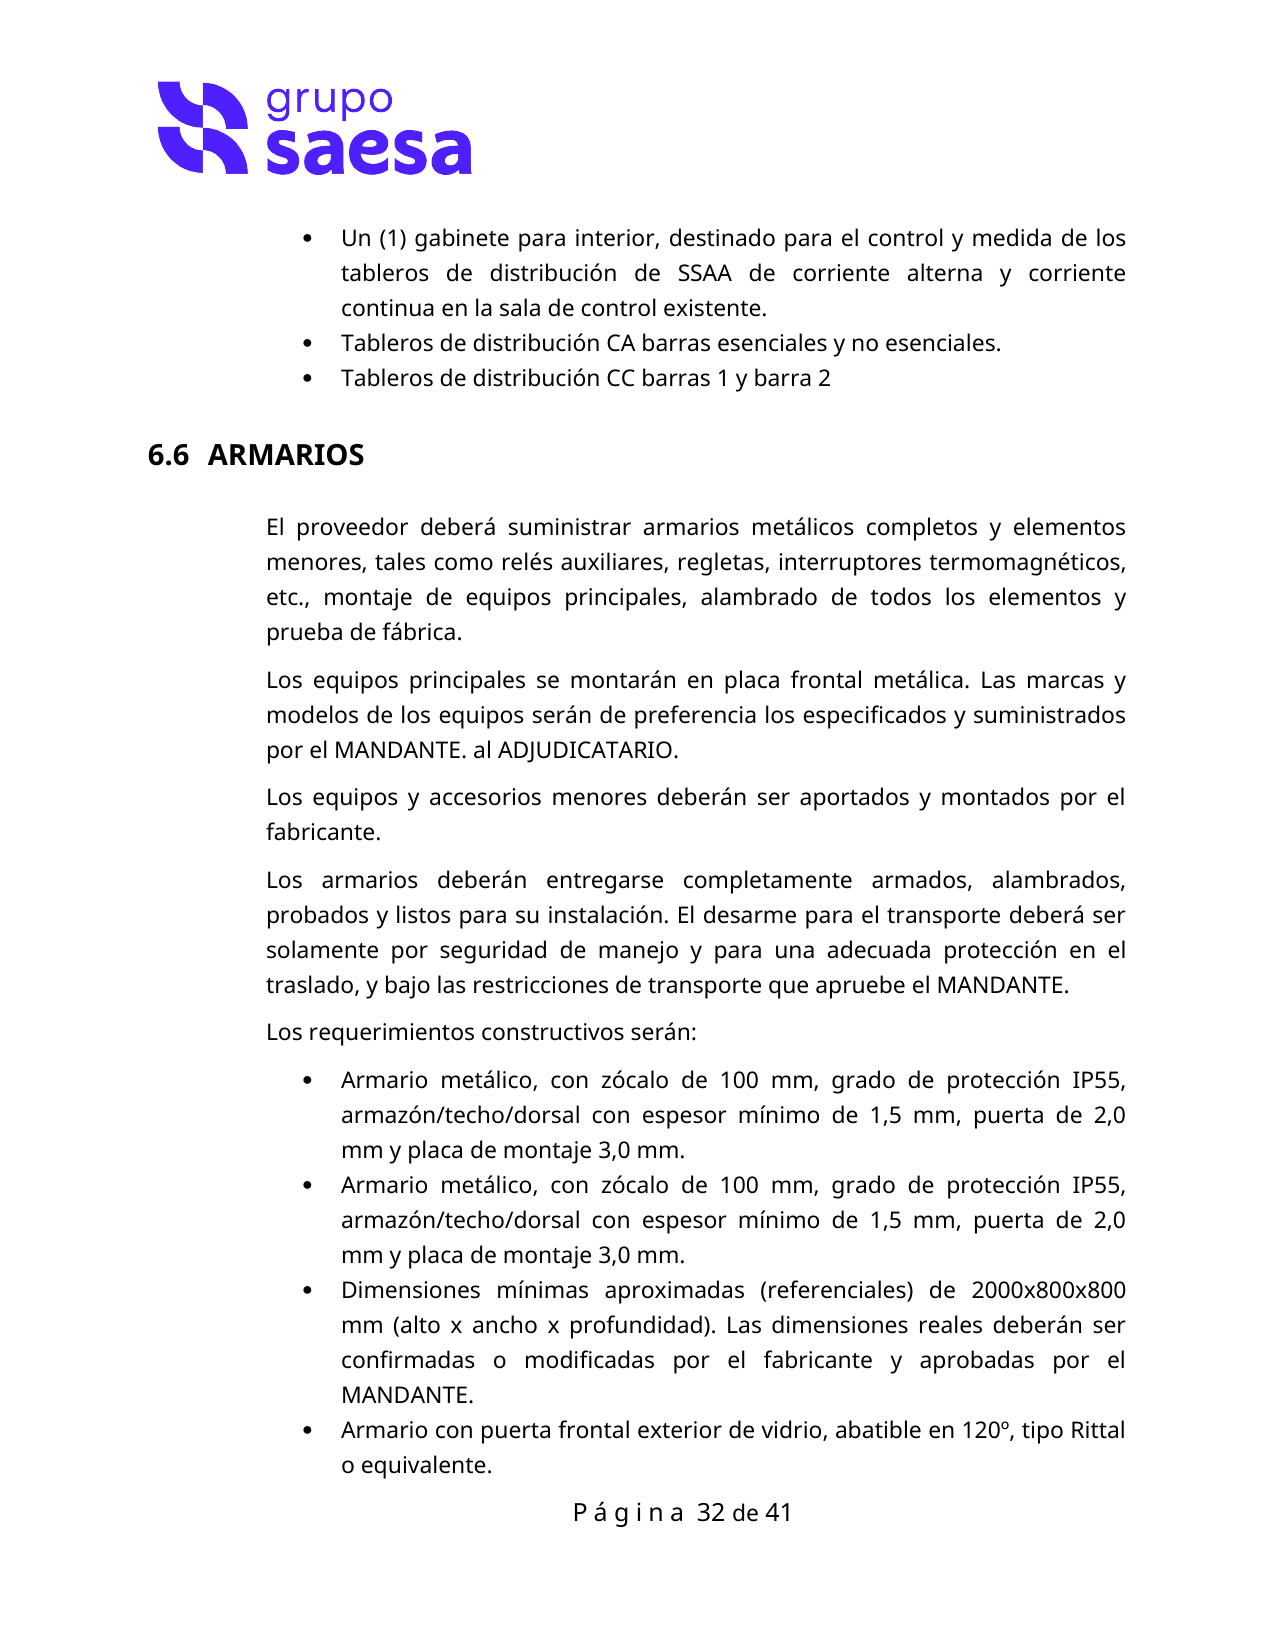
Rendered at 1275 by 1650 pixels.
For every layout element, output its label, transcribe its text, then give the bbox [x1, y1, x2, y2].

text Los armarios deberán entregarse completamente armados, alambrados, probados y listos para su instalación. El desarme para el transporte deberá ser solamente por seguridad de manejo y para una adecuada protección en el traslado, y bajo las restricciones de transporte que apruebe el MANDANTE. [266, 864, 1127, 1000]
list Armario metálico, con zócalo de 100 mm, grado de protección IP55, armazón/techo/dorsal con espesor mínimo de 1,5 mm, puerta de 2,0 mm y placa de montaje 3,0 mm. [303, 1169, 1127, 1270]
text El proveedor deberá suministrar armarios metálicos completos y elementos menores, tales como relés auxiliares, regletas, interruptores termomagnéticos, etc., montaje de equipos principales, alambrado de todos los elementos y prueba de fábrica. [266, 511, 1127, 647]
list Armario metálico, con zócalo de 100 mm, grado de protección IP55, armazón/techo/dorsal con espesor mínimo de 1,5 mm, puerta de 2,0 mm y placa de montaje 3,0 mm. [303, 1064, 1127, 1165]
text Los equipos y accesorios menores deberán ser aportados y montados por el fabricante. [266, 781, 1127, 847]
subtitle ARMARIOS [148, 434, 1127, 474]
list Tableros de distribución CA barras esenciales y no esenciales. [303, 326, 1127, 358]
text Los equipos principales se montarán en placa frontal metálica. Las marcas y modelos de los equipos serán de preferencia los especificados y suministrados por el MANDANTE. al ADJUDICATARIO. [266, 664, 1127, 765]
list Un (1) gabinete para interior, destinado para el control y medida de los tableros de distribución de SSAA de corriente alterna y corriente continua en la sala de control existente. [303, 221, 1127, 323]
list Tableros de distribución CC barras 1 y barra 2 [303, 361, 1127, 393]
text Los requerimientos constructivos serán: [266, 1016, 1127, 1047]
picture [147, 73, 481, 178]
list Dimensiones mínimas aproximadas (referenciales) de 2000x800x800 mm (alto x ancho x profundidad). Las dimensiones reales deberán ser confirmadas o modificadas por el fabricante y aprobadas por el MANDANTE. [303, 1274, 1127, 1410]
list Armario con puerta frontal exterior de vidrio, abatible en 120º, tipo Rittal o equivalente. [303, 1414, 1127, 1480]
